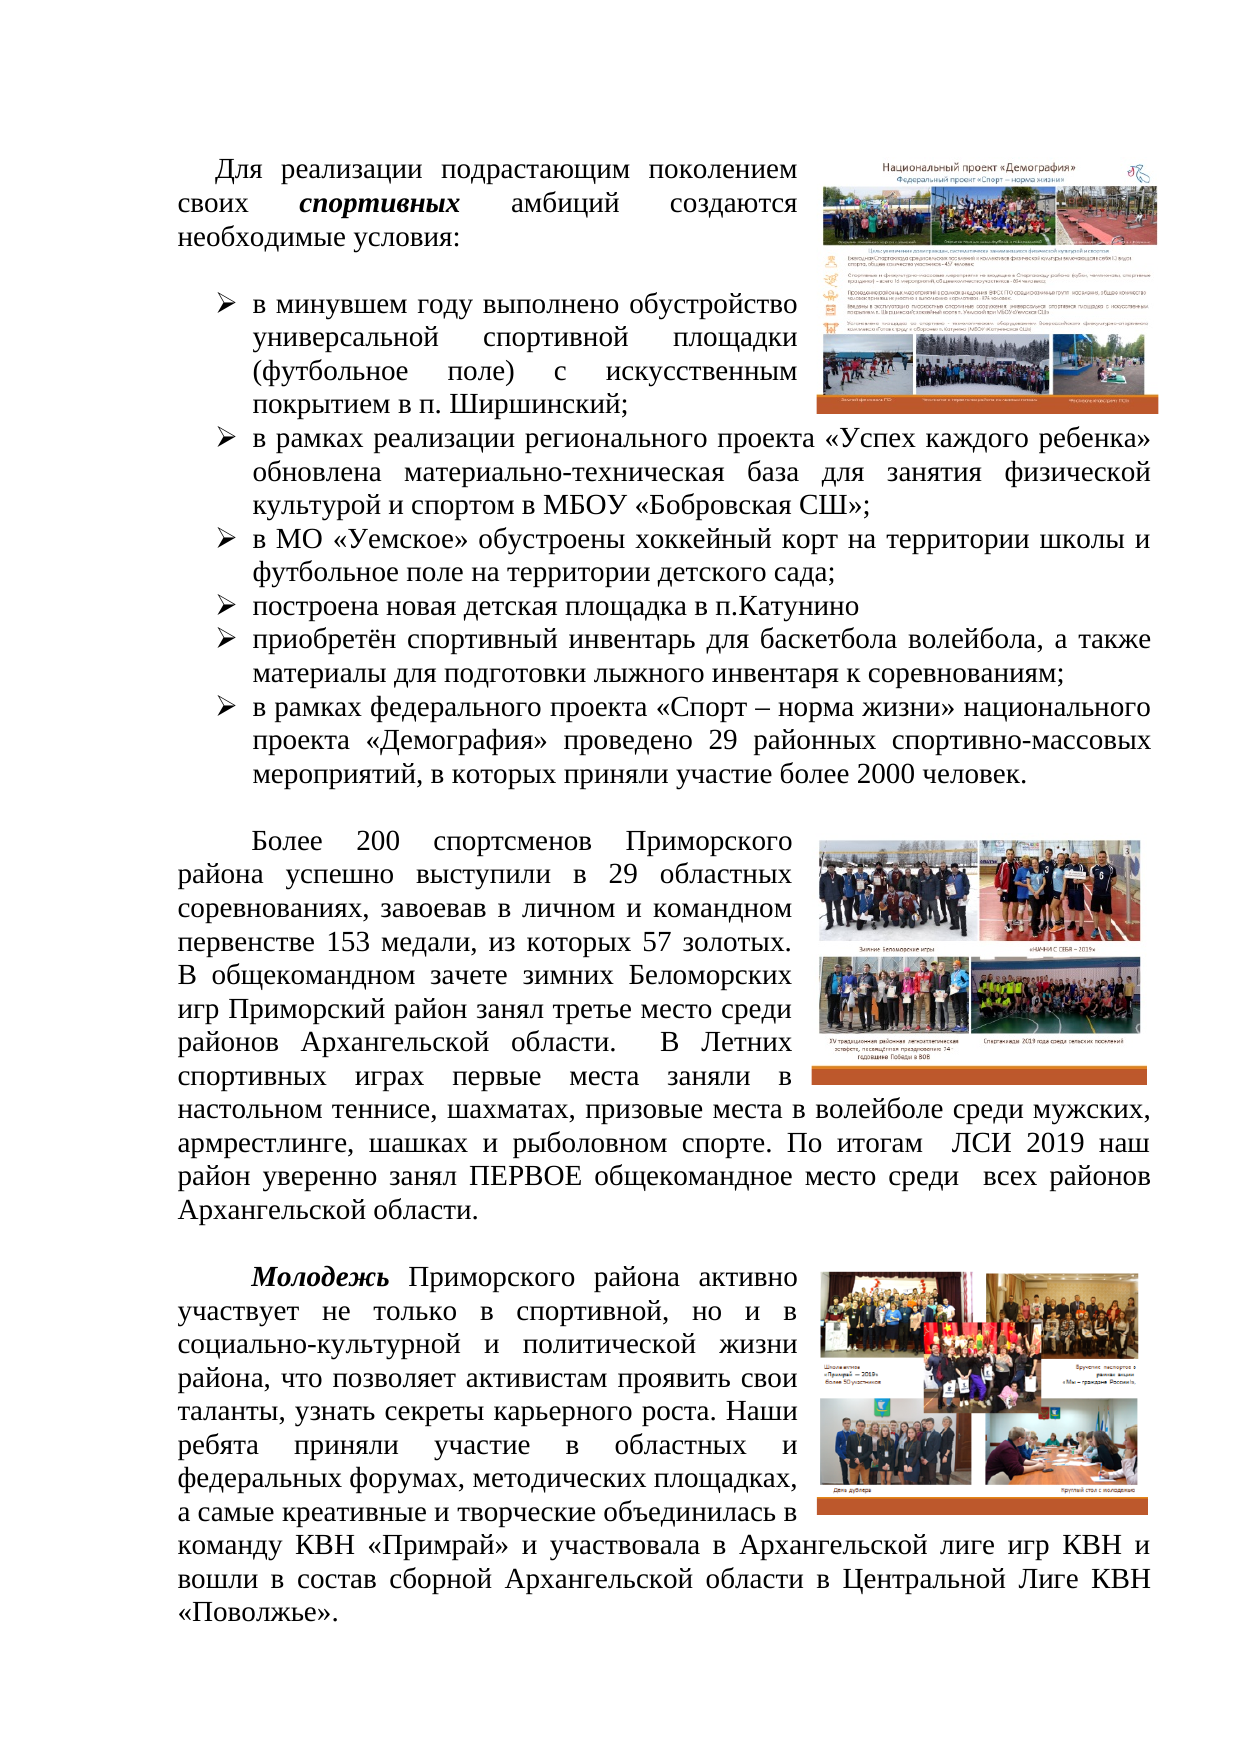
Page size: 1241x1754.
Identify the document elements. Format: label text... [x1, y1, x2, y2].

text Более 200 спортсменов Приморского района успешно выступили в 29 областных соревнованиях, завоевав в личном и командном первенстве 153 медали, из которых 57 золотых. В общекомандном зачете зимних Беломорских игр Приморский район занял третье место среди районов Архангельской области. В Летних спортивных играх первые места заняли в настольном теннисе, шахматах, призовые места в волейболе среди мужских, армрестлинге, шашках и рыболовном спорте. По итогам ЛСИ 2019 наш район уверенно занял ПЕРВОЕ общекомандное место среди всех районов Архангельской области. [177, 823, 1152, 1226]
list в МО «Уемское» обустроены хоккейный корт на территории школы и футбольное поле на территории детского сада; [215, 521, 1152, 588]
list приобретён спортивный инвентарь для баскетбола волейбола, а также материалы для подготовки лыжного инвентаря к соревнованиям; [215, 622, 1152, 689]
text Молодежь Приморского района активно участвует не только в спортивной, но и в социально-культурной и политической жизни района, что позволяет активистам проявить свои таланты, узнать секреты карьерного роста. Наши ребята приняли участие в областных и федеральных форумах, методических площадках, а самые креативные и творческие объединилась в команду КВН «Примрай» и участвовала в Архангельской лиге игр КВН и вошли в состав сборной Архангельской области в Центральной Лиге КВН «Поволжье». [177, 1259, 1152, 1628]
picture [816, 1266, 1148, 1515]
picture [816, 157, 1159, 414]
picture [811, 833, 1147, 1085]
list построена новая детская площадка в п.Катунино [215, 588, 1152, 622]
text Для реализации подрастающим поколением своих спортивных амбиций создаются необходимые условия: [177, 152, 1152, 252]
list в рамках реализации регионального проекта «Успех каждого ребенка» обновлена материально-техническая база для занятия физической культурой и спортом в МБОУ «Бобровская СШ»; [215, 420, 1152, 521]
list в рамках федерального проекта «Спорт – норма жизни» национального проекта «Демография» проведено 29 районных спортивно-массовых мероприятий, в которых приняли участие более 2000 человек. [215, 689, 1152, 789]
list в минувшем году выполнено обустройство универсальной спортивной площадки (футбольное поле) с искусственным покрытием в п. Ширшинский; [215, 286, 1152, 420]
